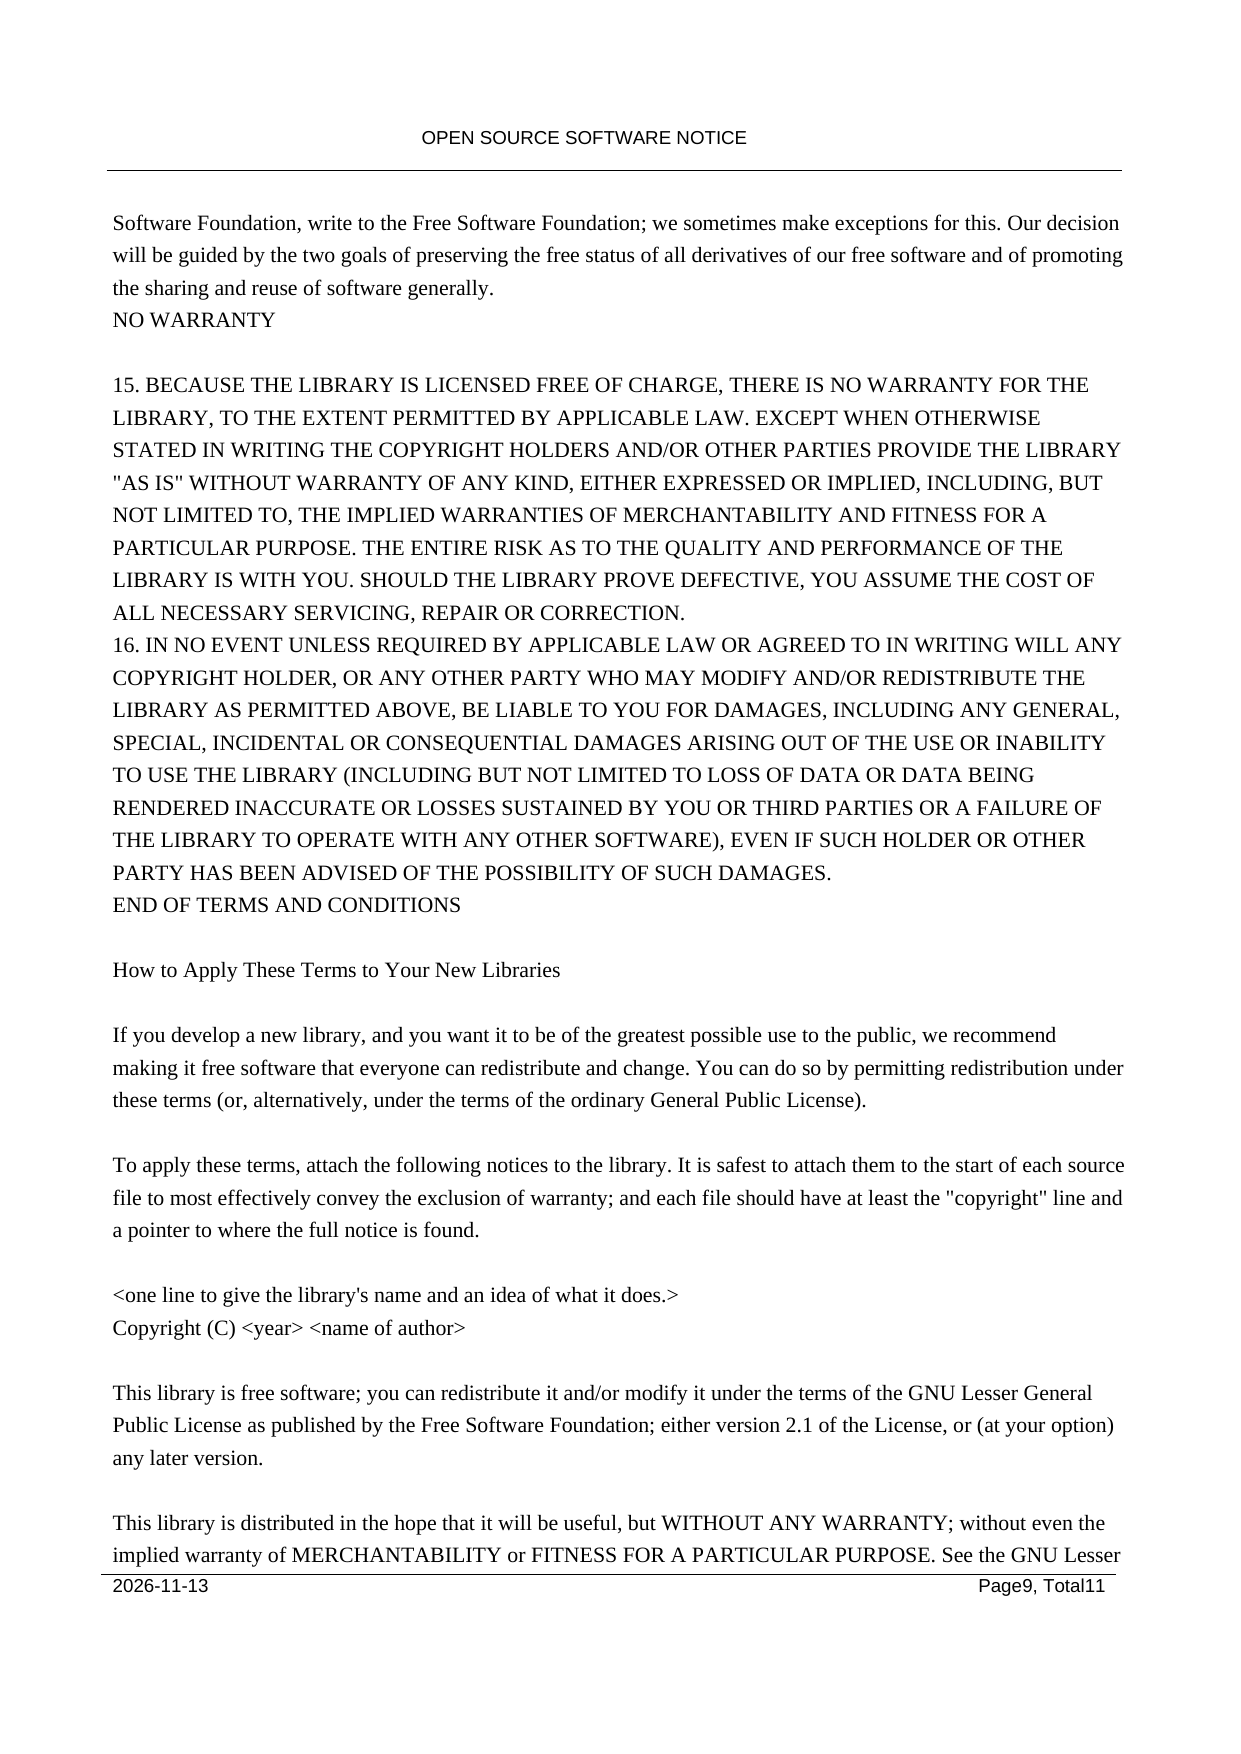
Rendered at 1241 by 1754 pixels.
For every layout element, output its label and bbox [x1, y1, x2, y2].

text [112, 206, 1128, 1571]
